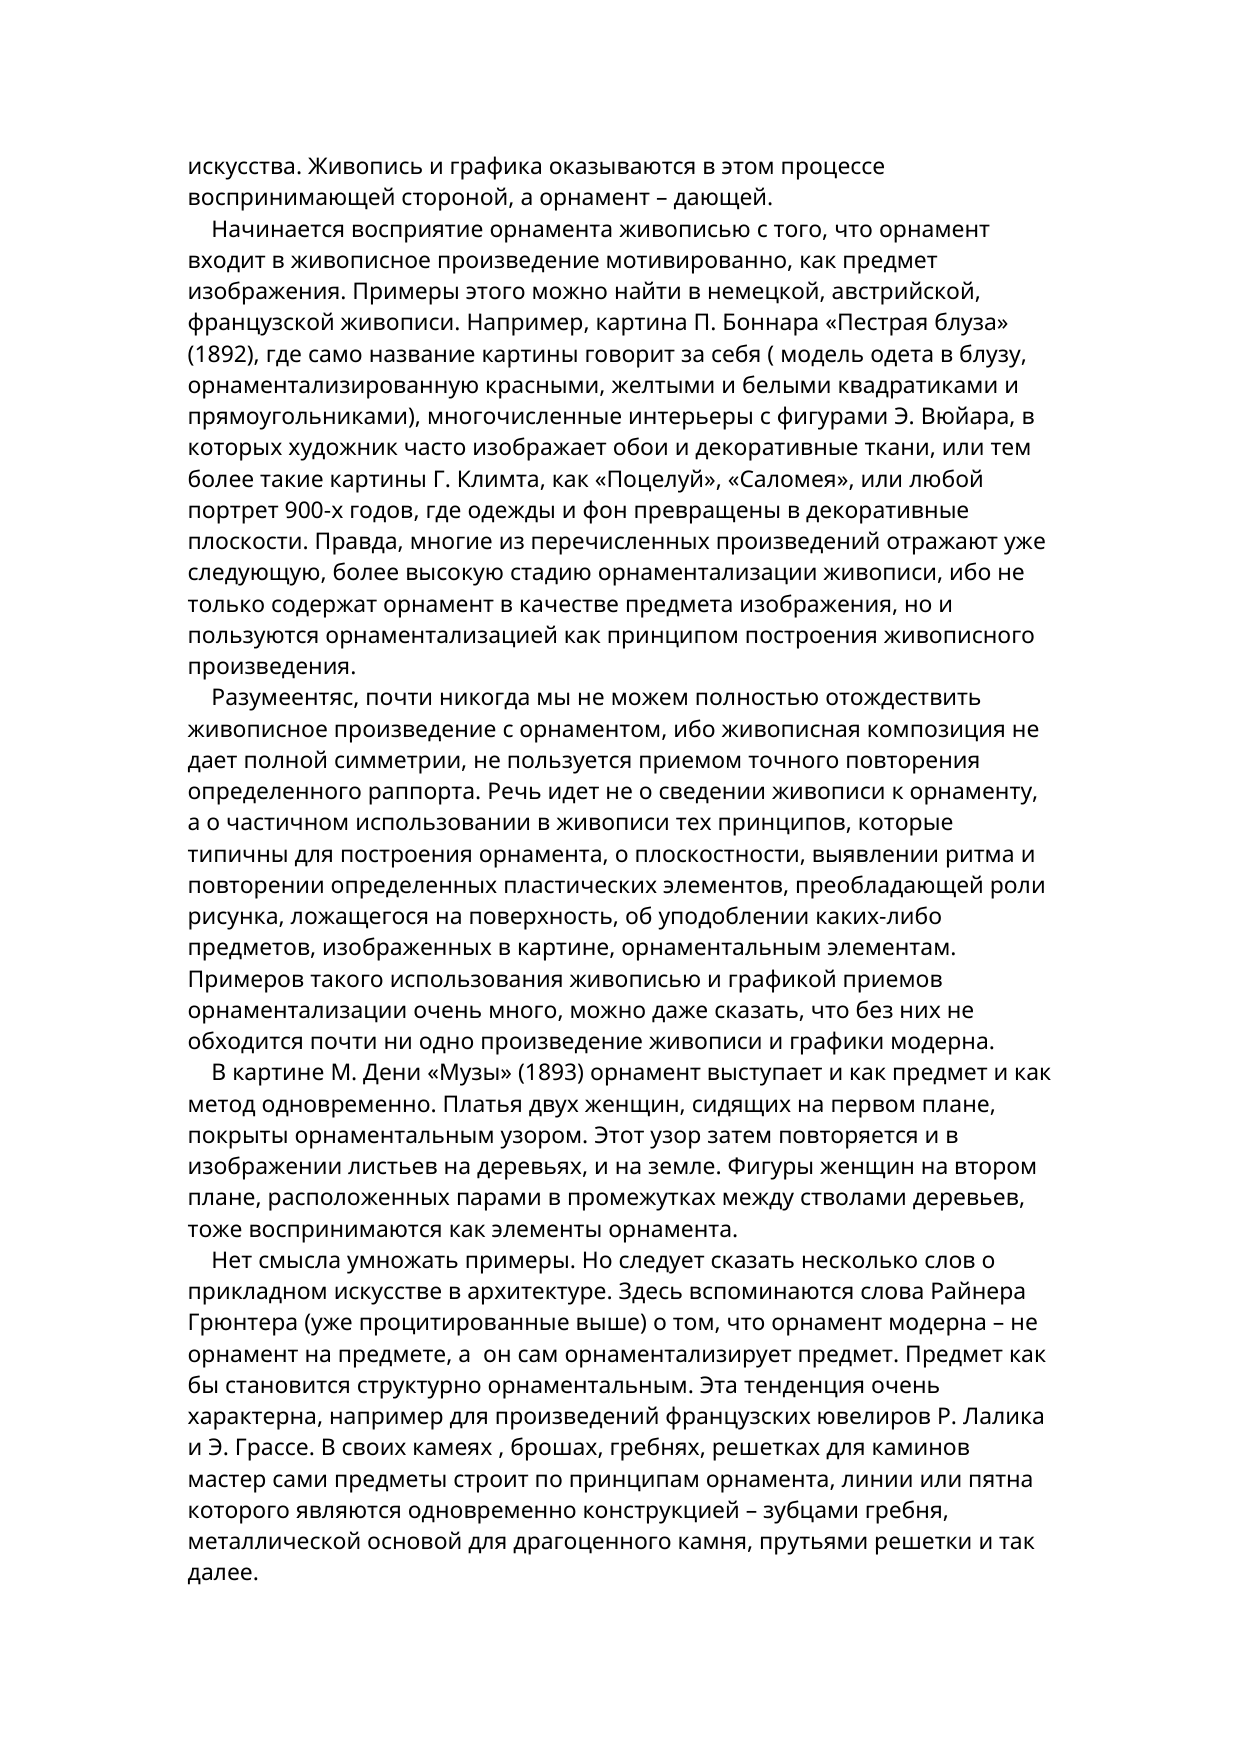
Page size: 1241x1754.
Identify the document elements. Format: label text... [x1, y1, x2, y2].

text Нет смысла умножать примеры. Но следует сказать несколько слов о прикладном искусстве в архитектуре. Здесь вспоминаются слова Райнера Грюнтера (уже процитированные выше) о том, что орнамент модерна – не орнамент на предмете, а он сам орнаментализирует предмет. Предмет как бы становится структурно орнаментальным. Эта тенденция очень характерна, например для произведений французских ювелиров Р. Лалика и Э. Грассе. В своих камеях , брошах, гребнях, решетках для каминов мастер сами предметы строит по принципам орнамента, линии или пятна которого являются одновременно конструкцией – зубцами гребня, металлической основой для драгоценного камня, прутьями решетки и так далее. [187, 1244, 1053, 1587]
text В картине М. Дени «Музы» (1893) орнамент выступает и как предмет и как метод одновременно. Платья двух женщин, сидящих на первом плане, покрыты орнаментальным узором. Этот узор затем повторяется и в изображении листьев на деревьях, и на земле. Фигуры женщин на втором плане, расположенных парами в промежутках между стволами деревьев, тоже воспринимаются как элементы орнамента. [187, 1056, 1053, 1244]
text Разумеентяс, почти никогда мы не можем полностью отождествить живописное произведение с орнаментом, ибо живописная композиция не дает полной симметрии, не пользуется приемом точного повторения определенного раппорта. Речь идет не о сведении живописи к орнаменту, а о частичном использовании в живописи тех принципов, которые типичны для построения орнамента, о плоскостности, выявлении ритма и повторении определенных пластических элементов, преобладающей роли рисунка, ложащегося на поверхность, об уподоблении каких-либо предметов, изображенных в картине, орнаментальным элементам. Примеров такого использования живописью и графикой приемов орнаментализации очень много, можно даже сказать, что без них не обходится почти ни одно произведение живописи и графики модерна. [187, 681, 1053, 1056]
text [187, 150, 1053, 212]
text Начинается восприятие орнамента живописью с того, что орнамент входит в живописное произведение мотивированно, как предмет изображения. Примеры этого можно найти в немецкой, австрийской, французской живописи. Например, картина П. Боннара «Пестрая блуза» (1892), где само название картины говорит за себя ( модель одета в блузу, орнаментализированную красными, желтыми и белыми квадратиками и прямоугольниками), многочисленные интерьеры с фигурами Э. Вюйара, в которых художник часто изображает обои и декоративные ткани, или тем более такие картины Г. Климта, как «Поцелуй», «Саломея», или любой портрет 900-х годов, где одежды и фон превращены в декоративные плоскости. Правда, многие из перечисленных произведений отражают уже следующую, более высокую стадию орнаментализации живописи, ибо не только содержат орнамент в качестве предмета изображения, но и пользуются орнаментализацией как принципом построения живописного произведения. [187, 212, 1053, 681]
